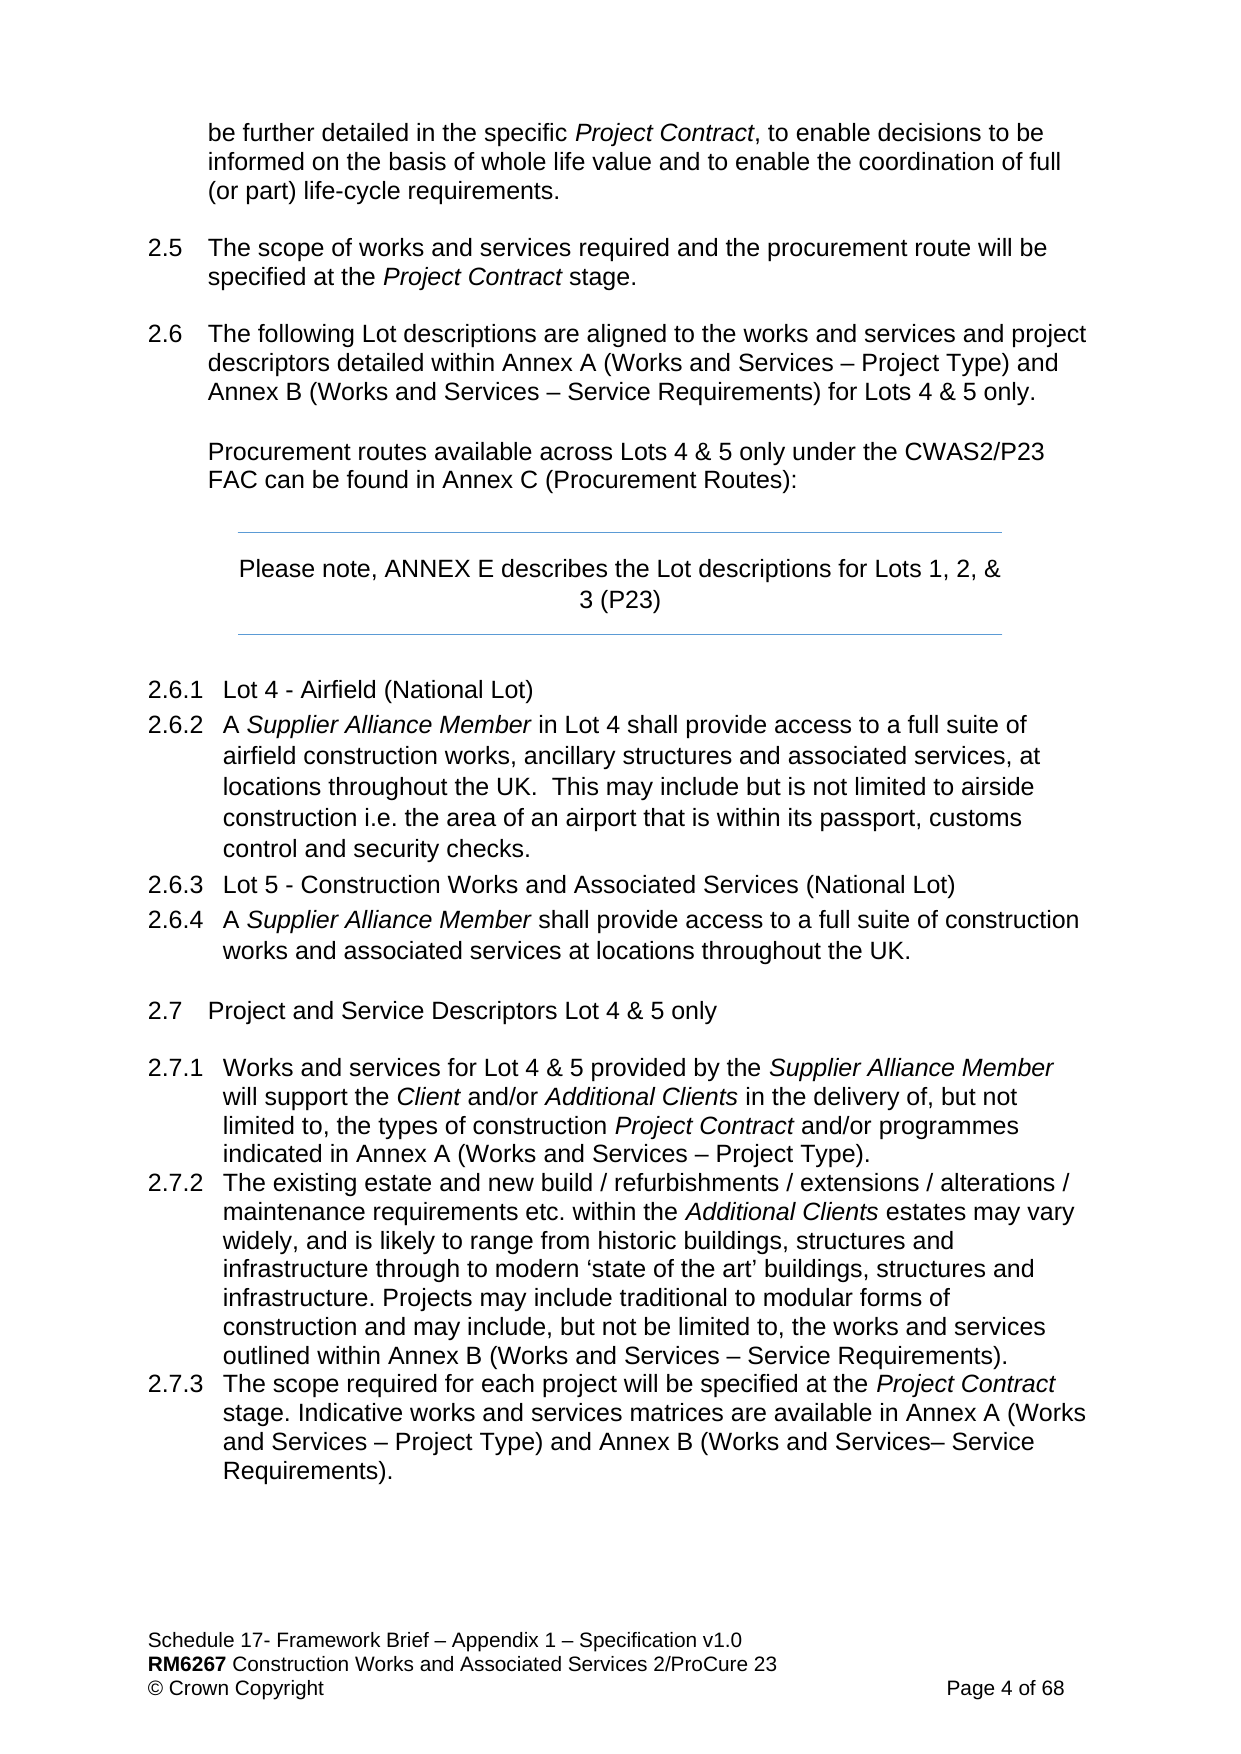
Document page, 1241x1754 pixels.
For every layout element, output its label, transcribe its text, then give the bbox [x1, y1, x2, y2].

subtitle A Supplier Alliance Member in Lot 4 shall provide access to a full suite of airfield construction works, ancillary structures and associated services, at locations throughout the UK. This may include but is not limited to airside construction i.e. the area of an airport that is within its passport, customs control and security checks. [148, 710, 1092, 863]
list Procurement routes available across Lots 4 & 5 only under the CWAS2/P23 FAC can be found in Annex C (Procurement Routes): [208, 437, 1092, 494]
subtitle Lot 5 - Construction Works and Associated Services (National Lot) [148, 869, 1092, 898]
subtitle A Supplier Alliance Member shall provide access to a full suite of construction works and associated services at locations throughout the UK. [148, 905, 1092, 964]
subtitle Lot 4 - Airfield (National Lot) [148, 675, 1092, 704]
list Works and services for Lot 4 & 5 provided by the Supplier Alliance Member will support the Client and/or Additional Clients in the delivery of, but not limited to, the types of construction Project Contract and/or programmes indicated in Annex A (Works and Services – Project Type). [148, 1053, 1092, 1168]
list The scope of works and services required and the procurement route will be specified at the Project Contract stage. [148, 233, 1092, 291]
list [148, 118, 1092, 204]
list Project and Service Descriptors Lot 4 & 5 only [148, 996, 1092, 1024]
list The scope required for each project will be specified at the Project Contract stage. Indicative works and services matrices are available in Annex A (Works and Services – Project Type) and Annex B (Works and Services– Service Requirements). [148, 1369, 1092, 1484]
list The following Lot descriptions are aligned to the works and services and project descriptors detailed within Annex A (Works and Services – Project Type) and Annex B (Works and Services – Service Requirements) for Lots 4 & 5 only. [148, 319, 1092, 406]
text Please note, ANNEX E describes the Lot descriptions for Lots 1, 2, & 3 (P23) [238, 533, 1002, 634]
list The existing estate and new build / refurbishments / extensions / alterations / maintenance requirements etc. within the Additional Clients estates may vary widely, and is likely to range from historic buildings, structures and infrastructure through to modern ‘state of the art’ buildings, structures and infrastructure. Projects may include traditional to modular forms of construction and may include, but not be limited to, the works and services outlined within Annex B (Works and Services – Service Requirements). [148, 1168, 1092, 1369]
